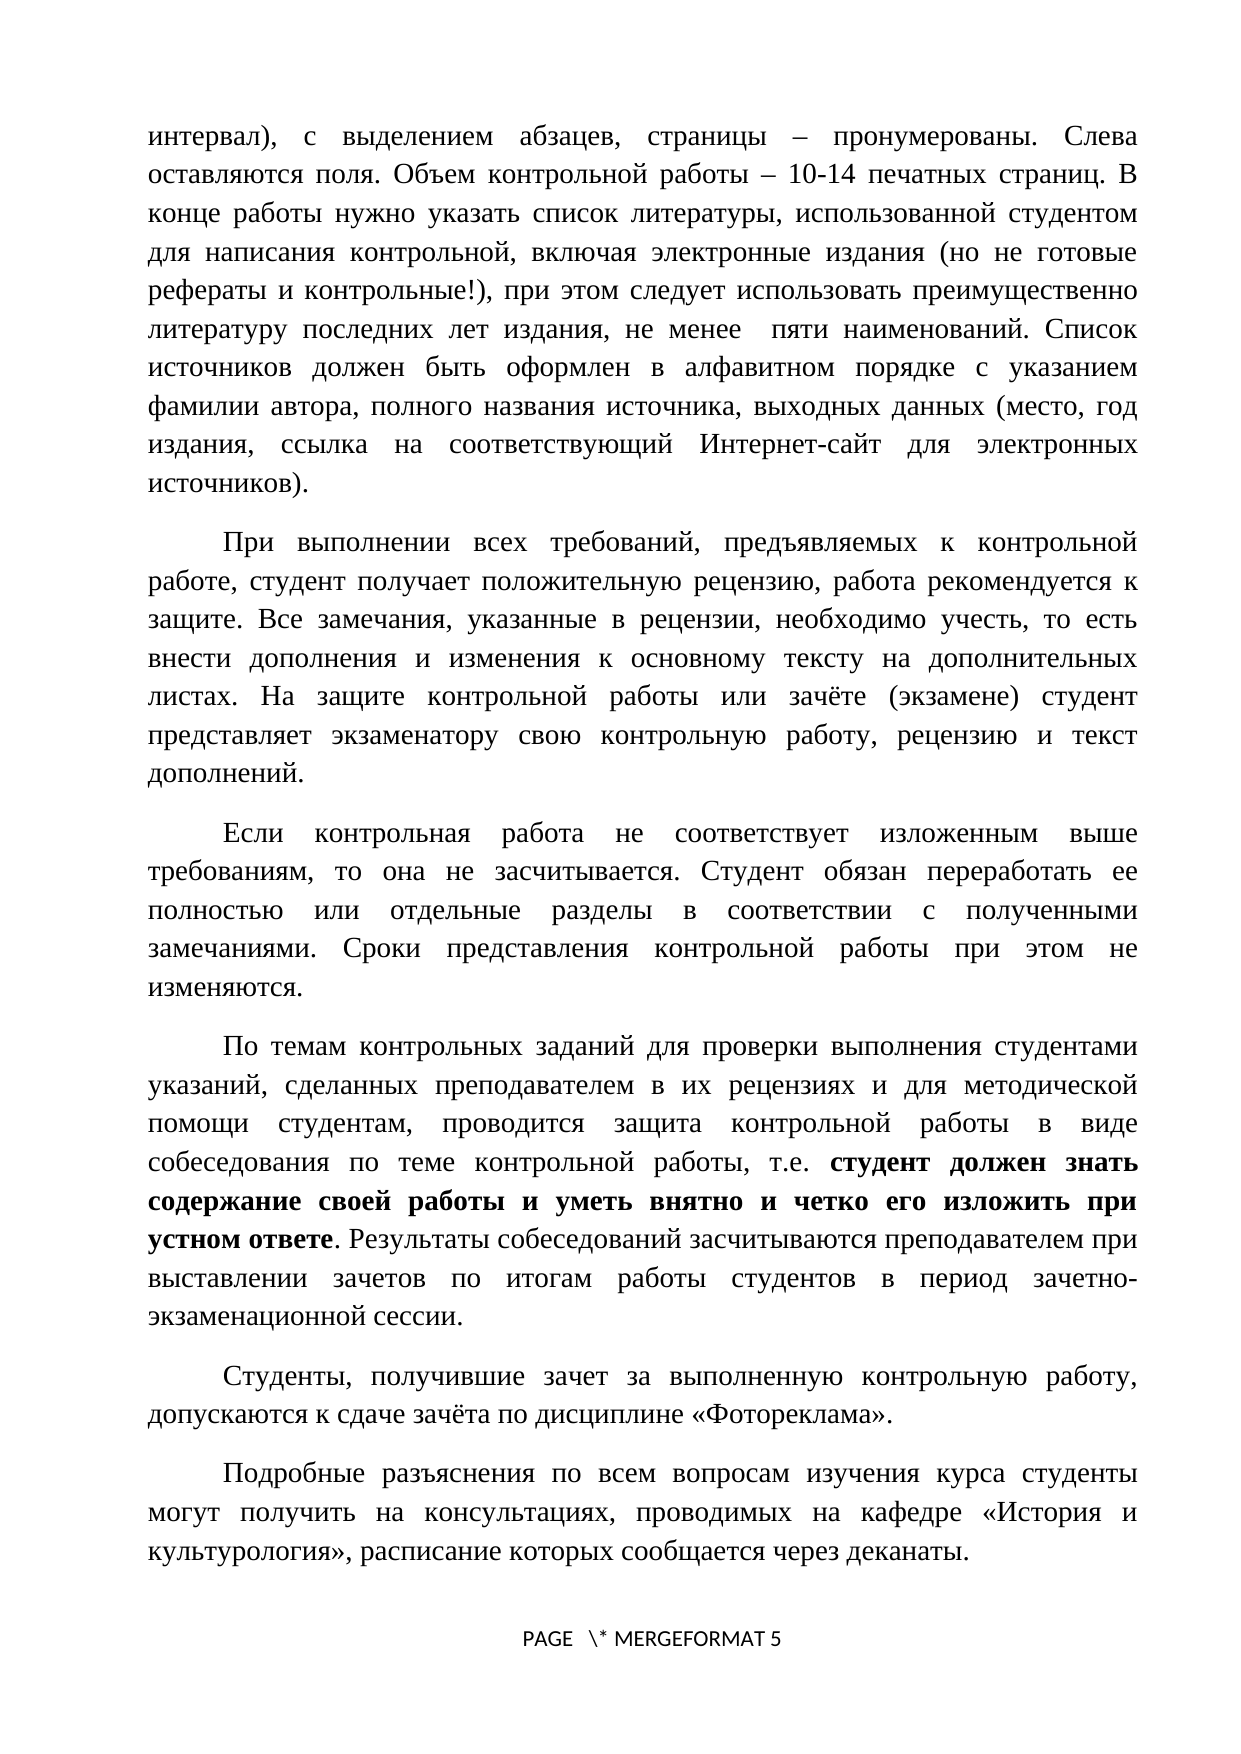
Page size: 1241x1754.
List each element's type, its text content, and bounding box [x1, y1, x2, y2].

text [148, 118, 1139, 498]
text По темам контрольных заданий для проверки выполнения студентами указаний, сделанных преподавателем в их рецензиях и для методической помощи студентам, проводится защита контрольной работы в виде собеседования по теме контрольной работы, т.е. студент должен знать содержание своей работы и уметь внятно и четко его изложить при устном ответе. Результаты собеседований засчитываются преподавателем при выставлении зачетов по итогам работы студентов в период зачетно-экзаменационной сессии. [148, 1028, 1139, 1332]
text Если контрольная работа не соответствует изложенным выше требованиям, то она не засчитывается. Студент обязан переработать ее полностью или отдельные разделы в соответствии с полученными замечаниями. Сроки представления контрольной работы при этом не изменяются. [148, 815, 1139, 1003]
text Подробные разъяснения по всем вопросам изучения курса студенты могут получить на консультациях, проводимых на кафедре «История и культурология», расписание которых сообщается через деканаты. [148, 1456, 1139, 1566]
text При выполнении всех требований, предъявляемых к контрольной работе, студент получает положительную рецензию, работа рекомендуется к защите. Все замечания, указанные в рецензии, необходимо учесть, то есть внести дополнения и изменения к основному тексту на дополнительных листах. На защите контрольной работы или зачёте (экзамене) студент представляет экзаменатору свою контрольную работу, рецензию и текст дополнений. [148, 524, 1139, 789]
text Студенты, получившие зачет за выполненную контрольную работу, допускаются к сдаче зачёта по дисциплине «Фотореклама». [148, 1358, 1139, 1430]
